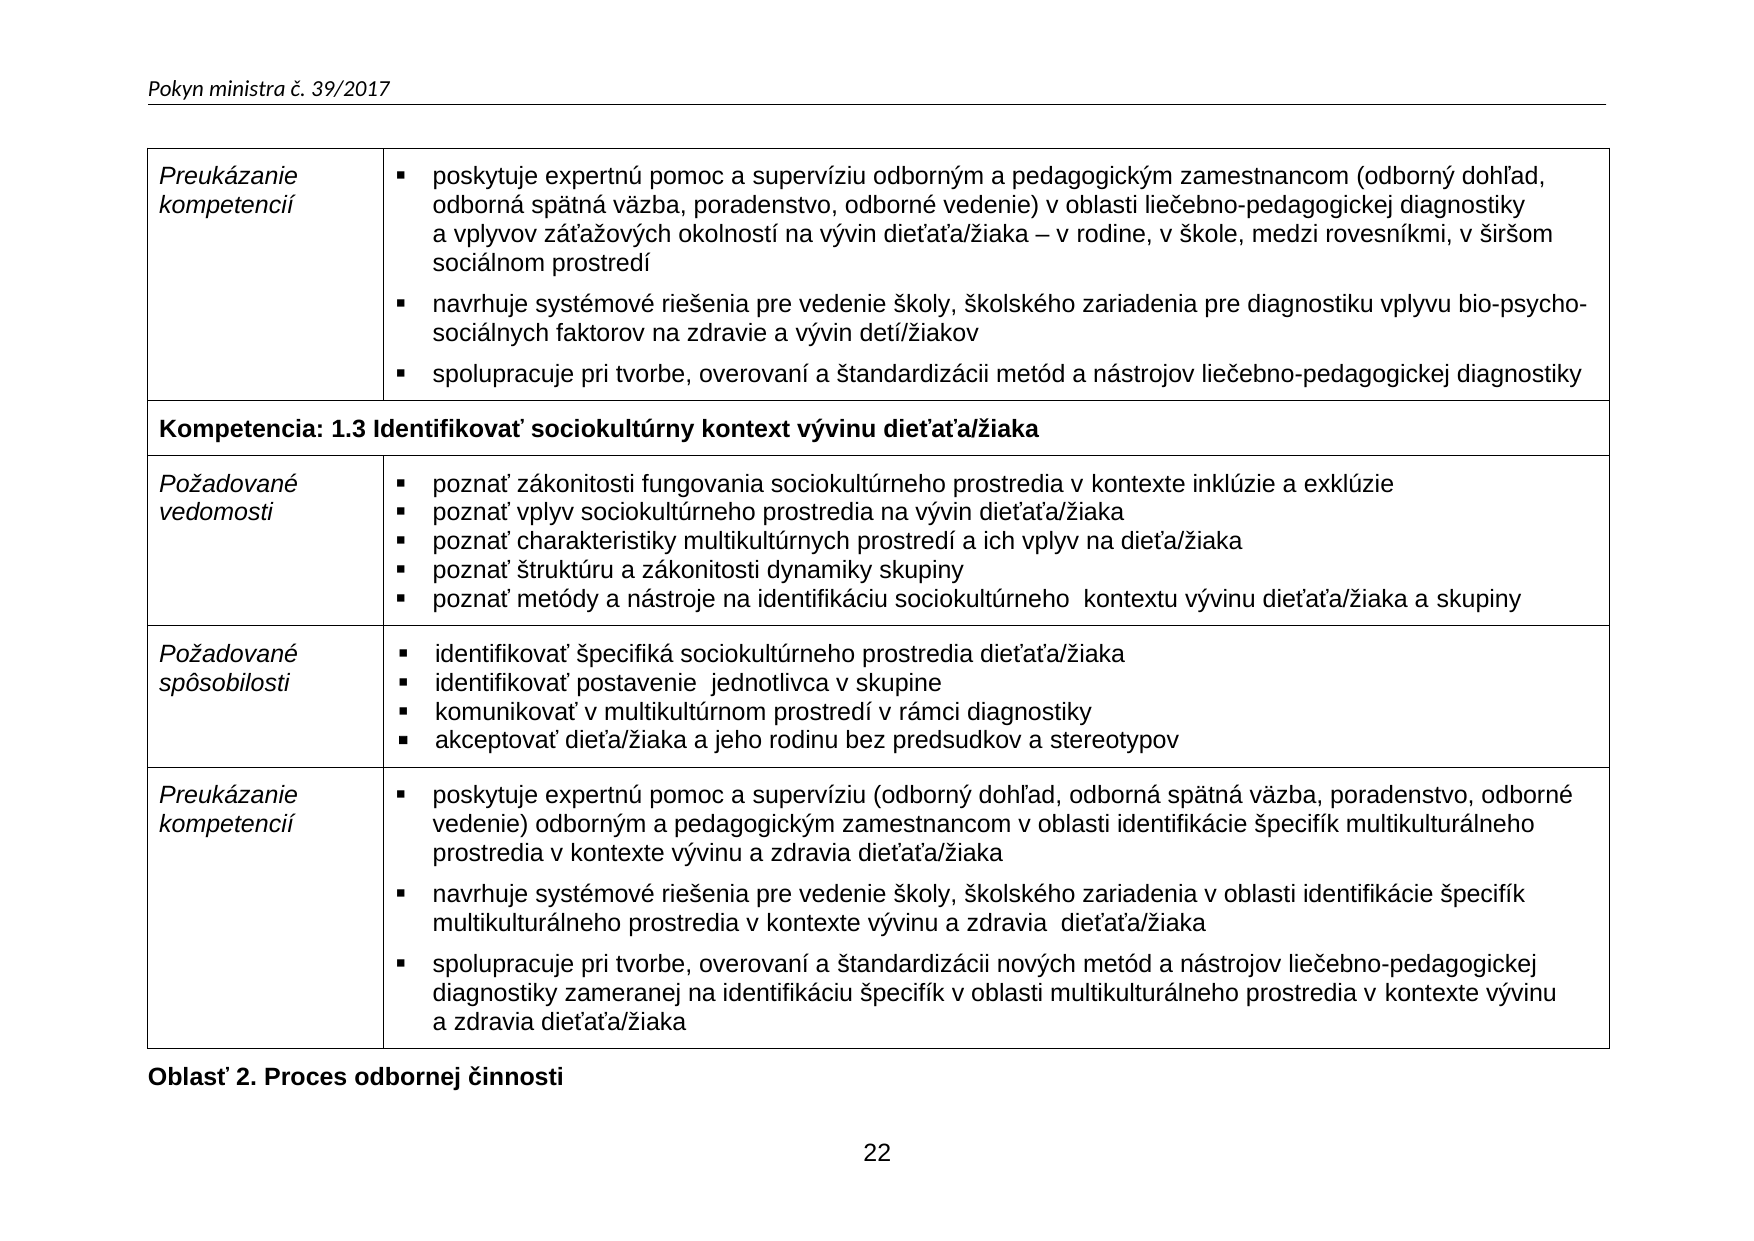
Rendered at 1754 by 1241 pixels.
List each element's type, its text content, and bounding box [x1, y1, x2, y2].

table_cell poskytuje expertnú pomoc a supervíziu (odborný dohľad, odborná spätná väzba, poradenstvo, odborné vedenie) odborným a pedagogickým zamestnancom v oblasti identifikácie špecifík multikulturálneho prostredia v kontexte vývinu a zdravia dieťaťa/žiaka navrhuje systémové riešenia pre vedenie školy, školského zariadenia v oblasti identifikácie špecifík multikulturálneho prostredia v kontexte vývinu a zdravia dieťaťa/žiaka spolupracuje pri tvorbe, overovaní a štandardizácii nových metód a nástrojov liečebno-pedagogickej diagnostiky zameranej na identifikáciu špecifík v oblasti multikulturálneho prostredia v kontexte vývinu a zdravia dieťaťa/žiaka [384, 768, 1609, 1048]
table_cell poskytuje expertnú pomoc a supervíziu odborným a pedagogickým zamestnancom (odborný dohľad, odborná spätná väzba, poradenstvo, odborné vedenie) v oblasti liečebno-pedagogickej diagnostiky a vplyvov záťažových okolností na vývin dieťaťa/žiaka – v rodine, v škole, medzi rovesníkmi, v širšom sociálnom prostredí navrhuje systémové riešenia pre vedenie školy, školského zariadenia pre diagnostiku vplyvu bio-psycho-sociálnych faktorov na zdravie a vývin detí/žiakov spolupracuje pri tvorbe, overovaní a štandardizácii metód a nástrojov liečebno-pedagogickej diagnostiky [384, 149, 1609, 400]
text Oblasť 2. Proces odbornej činnosti [148, 1062, 1606, 1090]
table_cell Preukázanie kompetencií [148, 149, 383, 400]
table_cell Požadované spôsobilosti [148, 626, 383, 767]
table_cell Požadované vedomosti [148, 456, 383, 625]
table_cell identifikovať špecifiká sociokultúrneho prostredia dieťaťa/žiaka identifikovať postavenie jednotlivca v skupine komunikovať v multikultúrnom prostredí v rámci diagnostiky akceptovať dieťa/žiaka a jeho rodinu bez predsudkov a stereotypov [384, 626, 1609, 767]
table_cell poznať zákonitosti fungovania sociokultúrneho prostredia v kontexte inklúzie a exklúzie poznať vplyv sociokultúrneho prostredia na vývin dieťaťa/žiaka poznať charakteristiky multikultúrnych prostredí a ich vplyv na dieťa/žiaka poznať štruktúru a zákonitosti dynamiky skupiny poznať metódy a nástroje na identifikáciu sociokultúrneho kontextu vývinu dieťaťa/žiaka a skupiny [384, 456, 1609, 625]
table_cell Kompetencia: 1.3 Identifikovať sociokultúrny kontext vývinu dieťaťa/žiaka [148, 401, 1609, 455]
table_cell Preukázanie kompetencií [148, 768, 383, 1048]
